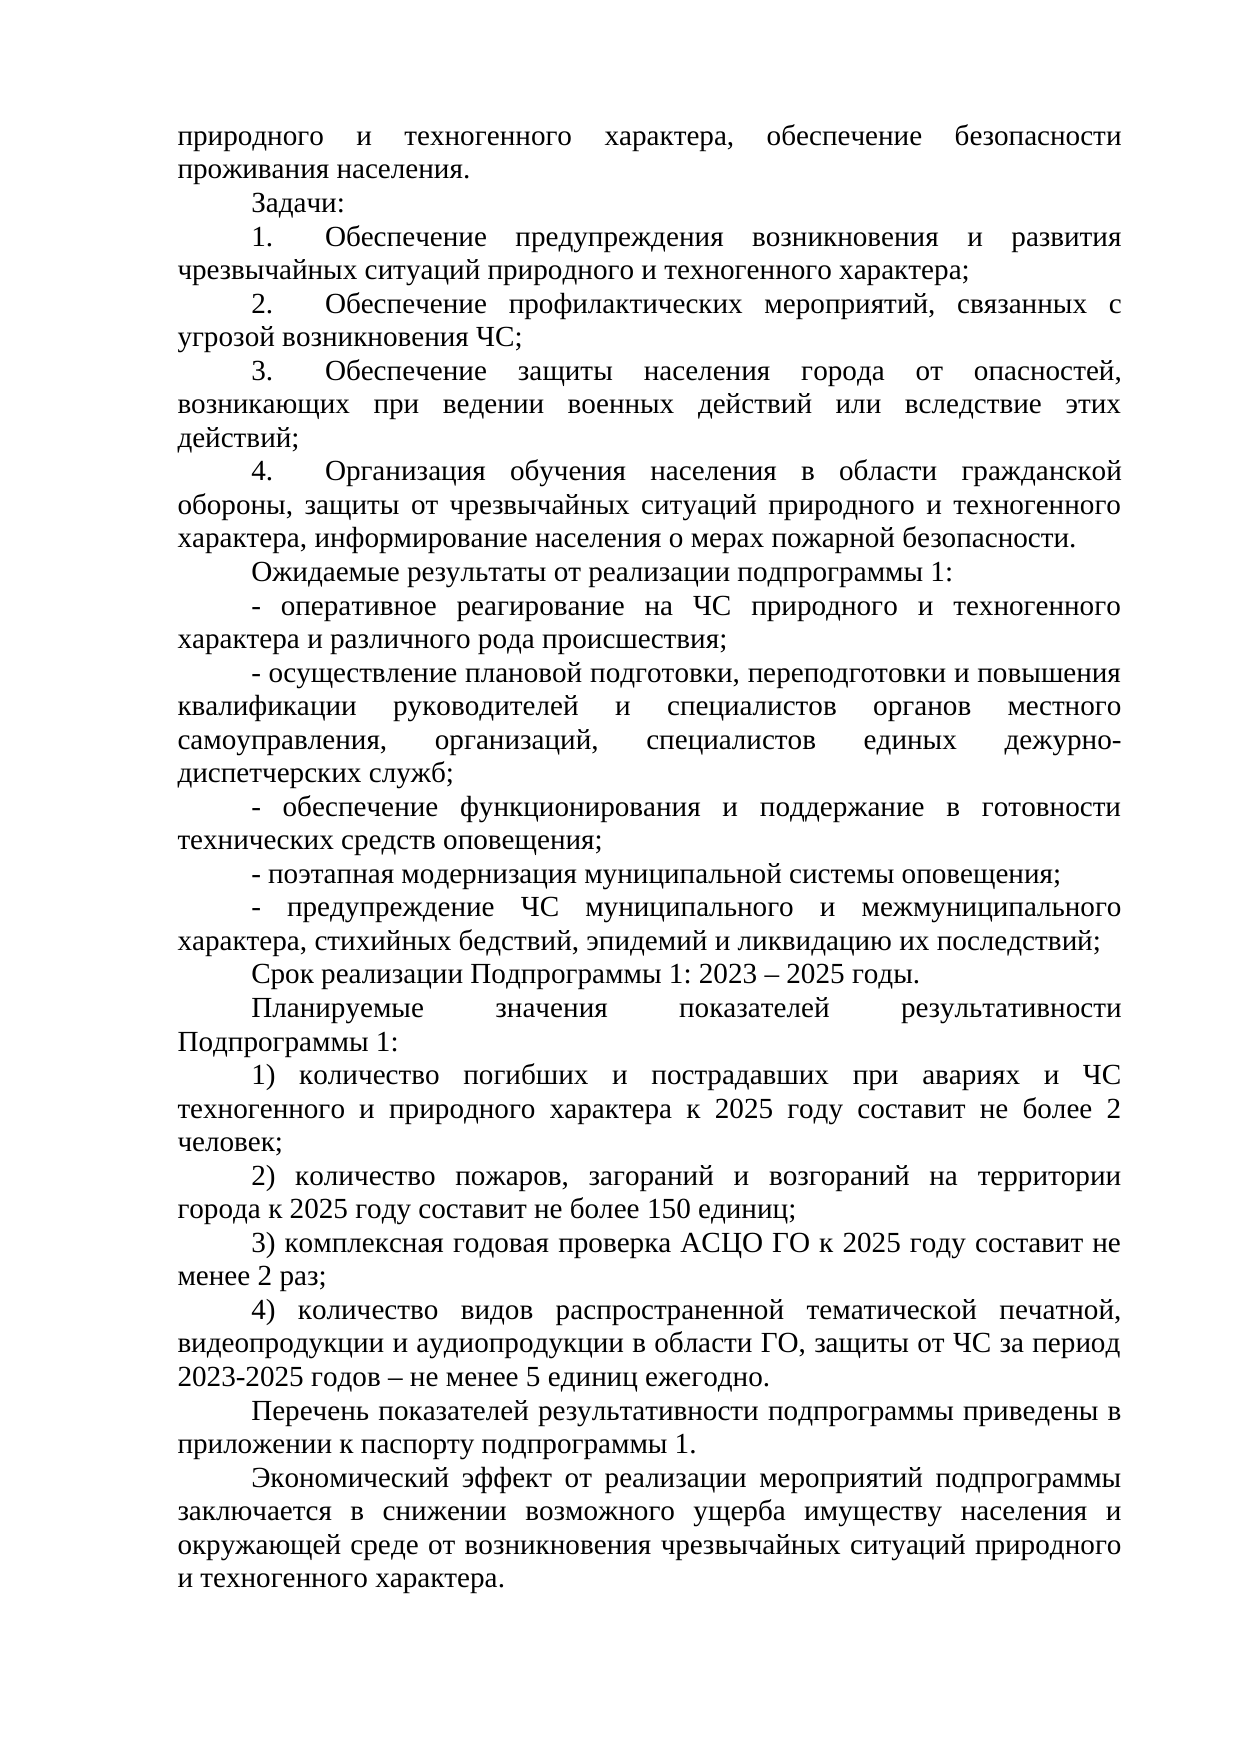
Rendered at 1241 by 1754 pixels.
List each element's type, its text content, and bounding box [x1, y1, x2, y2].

text 4) количество видов распространенной тематической печатной, видеопродукции и аудиопродукции в области ГО, защиты от ЧС за период 2023-2025 годов – не менее 5 единиц ежегодно. [177, 1292, 1122, 1393]
text - осуществление плановой подготовки, переподготовки и повышения квалификации руководителей и специалистов органов местного самоуправления, организаций, специалистов единых дежурно-диспетчерских служб; [177, 655, 1122, 789]
text - поэтапная модернизация муниципальной системы оповещения; [177, 856, 1122, 889]
list Обеспечение предупреждения возникновения и развития чрезвычайных ситуаций природного и техногенного характера; [177, 219, 1122, 286]
text Планируемые значения показателей результативности Подпрограммы 1: [177, 990, 1122, 1057]
text Перечень показателей результативности подпрограммы приведены в приложении к паспорту подпрограммы 1. [177, 1393, 1122, 1460]
text 1) количество погибших и пострадавших при авариях и ЧС техногенного и природного характера к 2025 году составит не более 2 человек; [177, 1057, 1122, 1158]
text Задачи: [177, 185, 1122, 219]
text - обеспечение функционирования и поддержание в готовности технических средств оповещения; [177, 789, 1122, 856]
text Экономический эффект от реализации мероприятий подпрограммы заключается в снижении возможного ущерба имуществу населения и окружающей среде от возникновения чрезвычайных ситуаций природного и техногенного характера. [177, 1460, 1122, 1594]
list Обеспечение профилактических мероприятий, связанных с угрозой возникновения ЧС; [177, 286, 1122, 353]
list Обеспечение защиты населения города от опасностей, возникающих при ведении военных действий или вследствие этих действий; [177, 353, 1122, 453]
text - предупреждение ЧС муниципального и межмуниципального характера, стихийных бедствий, эпидемий и ликвидацию их последствий; [177, 889, 1122, 957]
text 2) количество пожаров, загораний и возгораний на территории города к 2025 году составит не более 150 единиц; [177, 1158, 1122, 1225]
text 3) комплексная годовая проверка АСЦО ГО к 2025 году составит не менее 2 раз; [177, 1225, 1122, 1292]
text Ожидаемые результаты от реализации подпрограммы 1: [177, 554, 1122, 588]
text Срок реализации Подпрограммы 1: 2023 – 2025 годы. [177, 957, 1122, 990]
list Организация обучения населения в области гражданской обороны, защиты от чрезвычайных ситуаций природного и техногенного характера, информирование населения о мерах пожарной безопасности. [177, 453, 1122, 554]
text - оперативное реагирование на ЧС природного и техногенного характера и различного рода происшествия; [177, 588, 1122, 655]
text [177, 118, 1122, 185]
